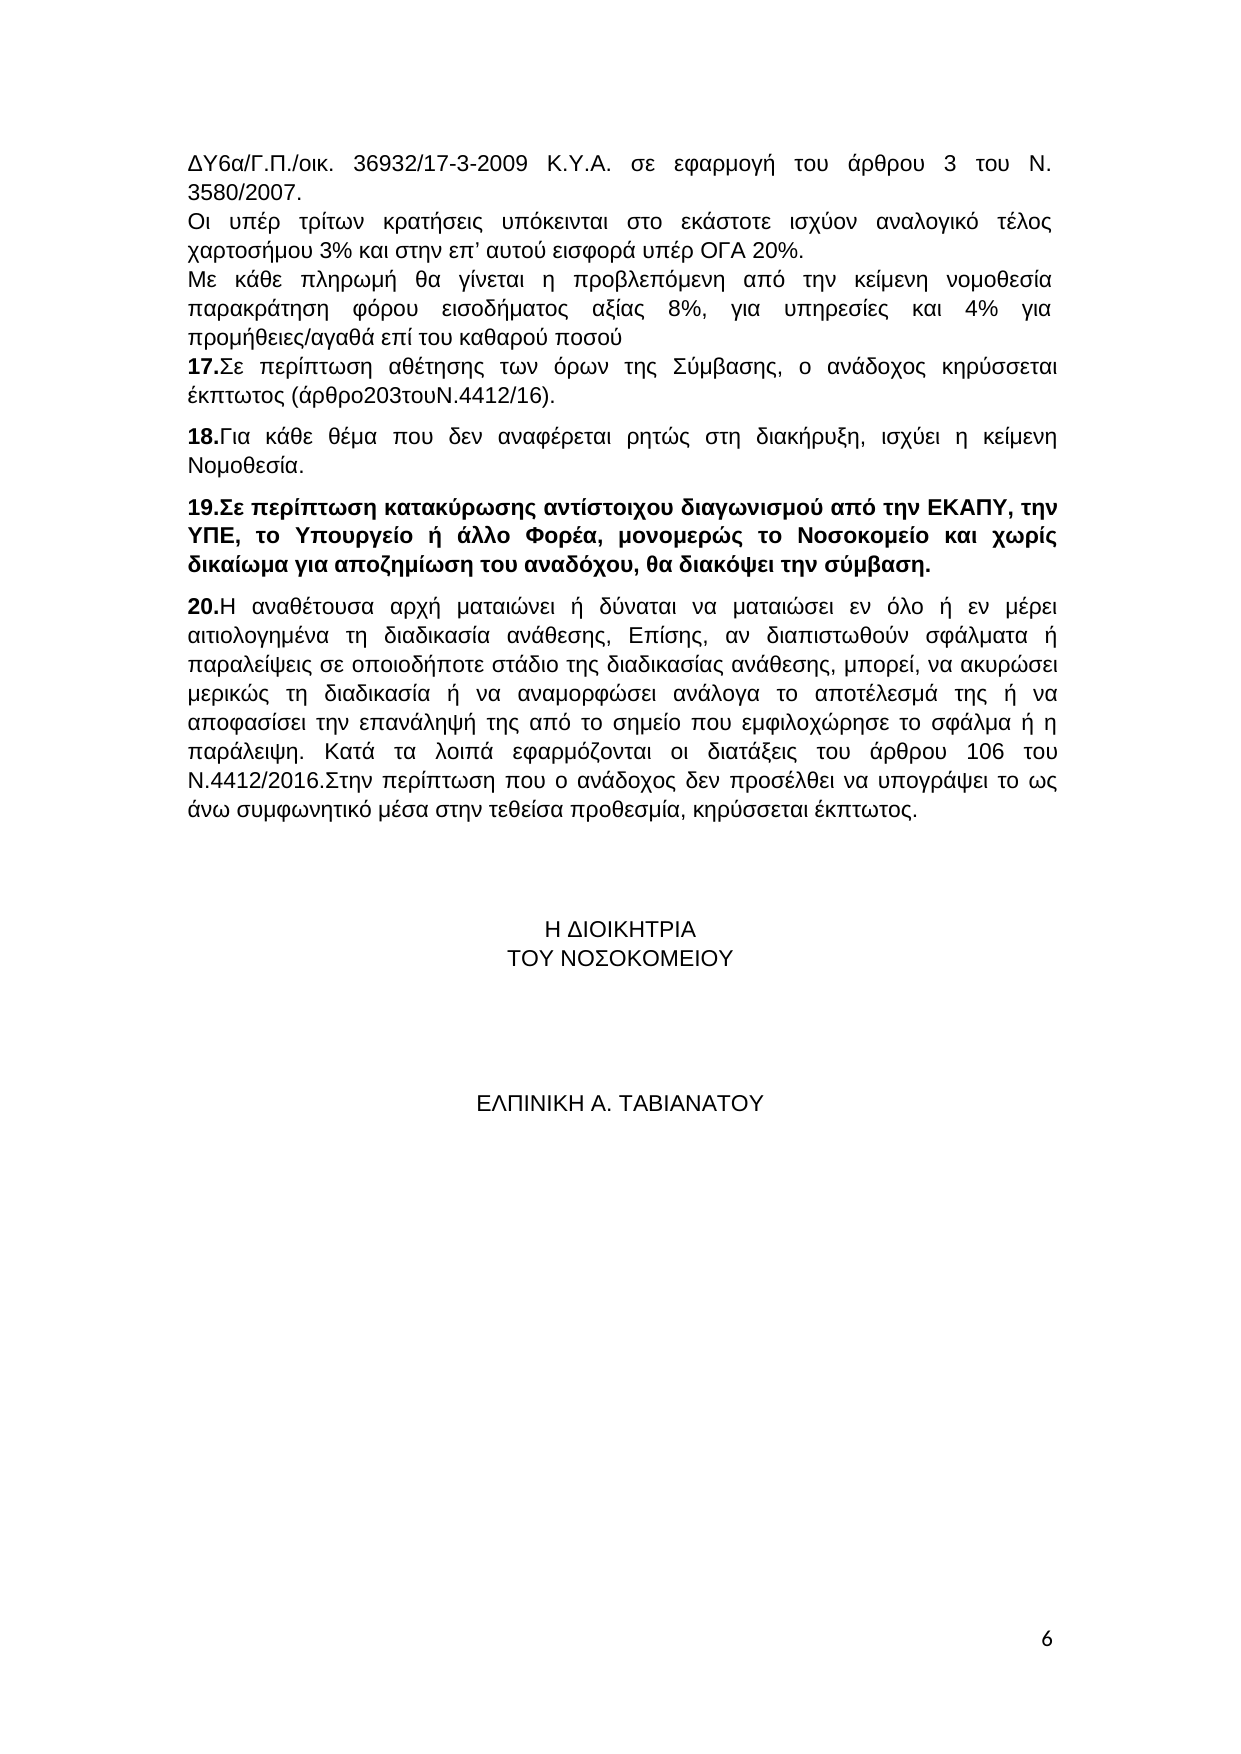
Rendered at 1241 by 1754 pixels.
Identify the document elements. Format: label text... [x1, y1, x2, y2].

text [187, 150, 1053, 205]
text Οι υπέρ τρίτων κρατήσεις υπόκεινται στο εκάστοτε ισχύον αναλογικό τέλος χαρτοσήμου 3% και στην επ’ αυτού εισφορά υπέρ ΟΓΑ 20%. [187, 208, 1053, 263]
text 19.Σε περίπτωση κατακύρωσης αντίστοιχου διαγωνισμού από την ΕΚΑΠΥ, την ΥΠΕ, το Υπουργείο ή άλλο Φορέα, μονομερώς το Νοσοκομείο και χωρίς δικαίωμα για αποζημίωση του αναδόχου, θα διακόψει την σύμβαση. [187, 493, 1059, 578]
text Με κάθε πληρωμή θα γίνεται η προβλεπόμενη από την κείμενη νομοθεσία παρακράτηση φόρου εισοδήματος αξίας 8%, για υπηρεσίες και 4% για προμήθειες/αγαθά επί του καθαρού ποσού [187, 266, 1053, 350]
text 20.Η αναθέτουσα αρχή ματαιώνει ή δύναται να ματαιώσει εν όλο ή εν μέρει αιτιολογημένα τη διαδικασία ανάθεσης, Επίσης, αν διαπιστωθούν σφάλματα ή παραλείψεις σε οποιοδήποτε στάδιο της διαδικασίας ανάθεσης, μπορεί, να ακυρώσει μερικώς τη διαδικασία ή να αναμορφώσει ανάλογα το αποτέλεσμά της ή να αποφασίσει την επανάληψή της από το σημείο που εμφιλοχώρησε το σφάλμα ή η παράλειψη. Κατά τα λοιπά εφαρμόζονται οι διατάξεις του άρθρου 106 του Ν.4412/2016.Στην περίπτωση που ο ανάδοχος δεν προσέλθει να υπογράψει το ως άνω συμφωνητικό μέσα στην τεθείσα προθεσμία, κηρύσσεται έκπτωτος. [187, 593, 1059, 822]
text 18.Για κάθε θέμα που δεν αναφέρεται ρητώς στη διακήρυξη, ισχύει η κείμενη Νομοθεσία. [187, 423, 1059, 478]
text 17.Σε περίπτωση αθέτησης των όρων της Σύμβασης, ο ανάδοχος κηρύσσεται έκπτωτος (άρθρο203τουΝ.4412/16). [187, 353, 1059, 408]
text Η ΔΙΟΙΚΗΤΡΙΑ [187, 916, 1053, 942]
text ΤΟΥ ΝΟΣΟΚΟΜΕΙΟΥ [187, 945, 1053, 971]
text ΕΛΠΙΝΙΚΗ Α. ΤΑΒΙΑΝΑΤΟΥ [187, 1089, 1053, 1116]
